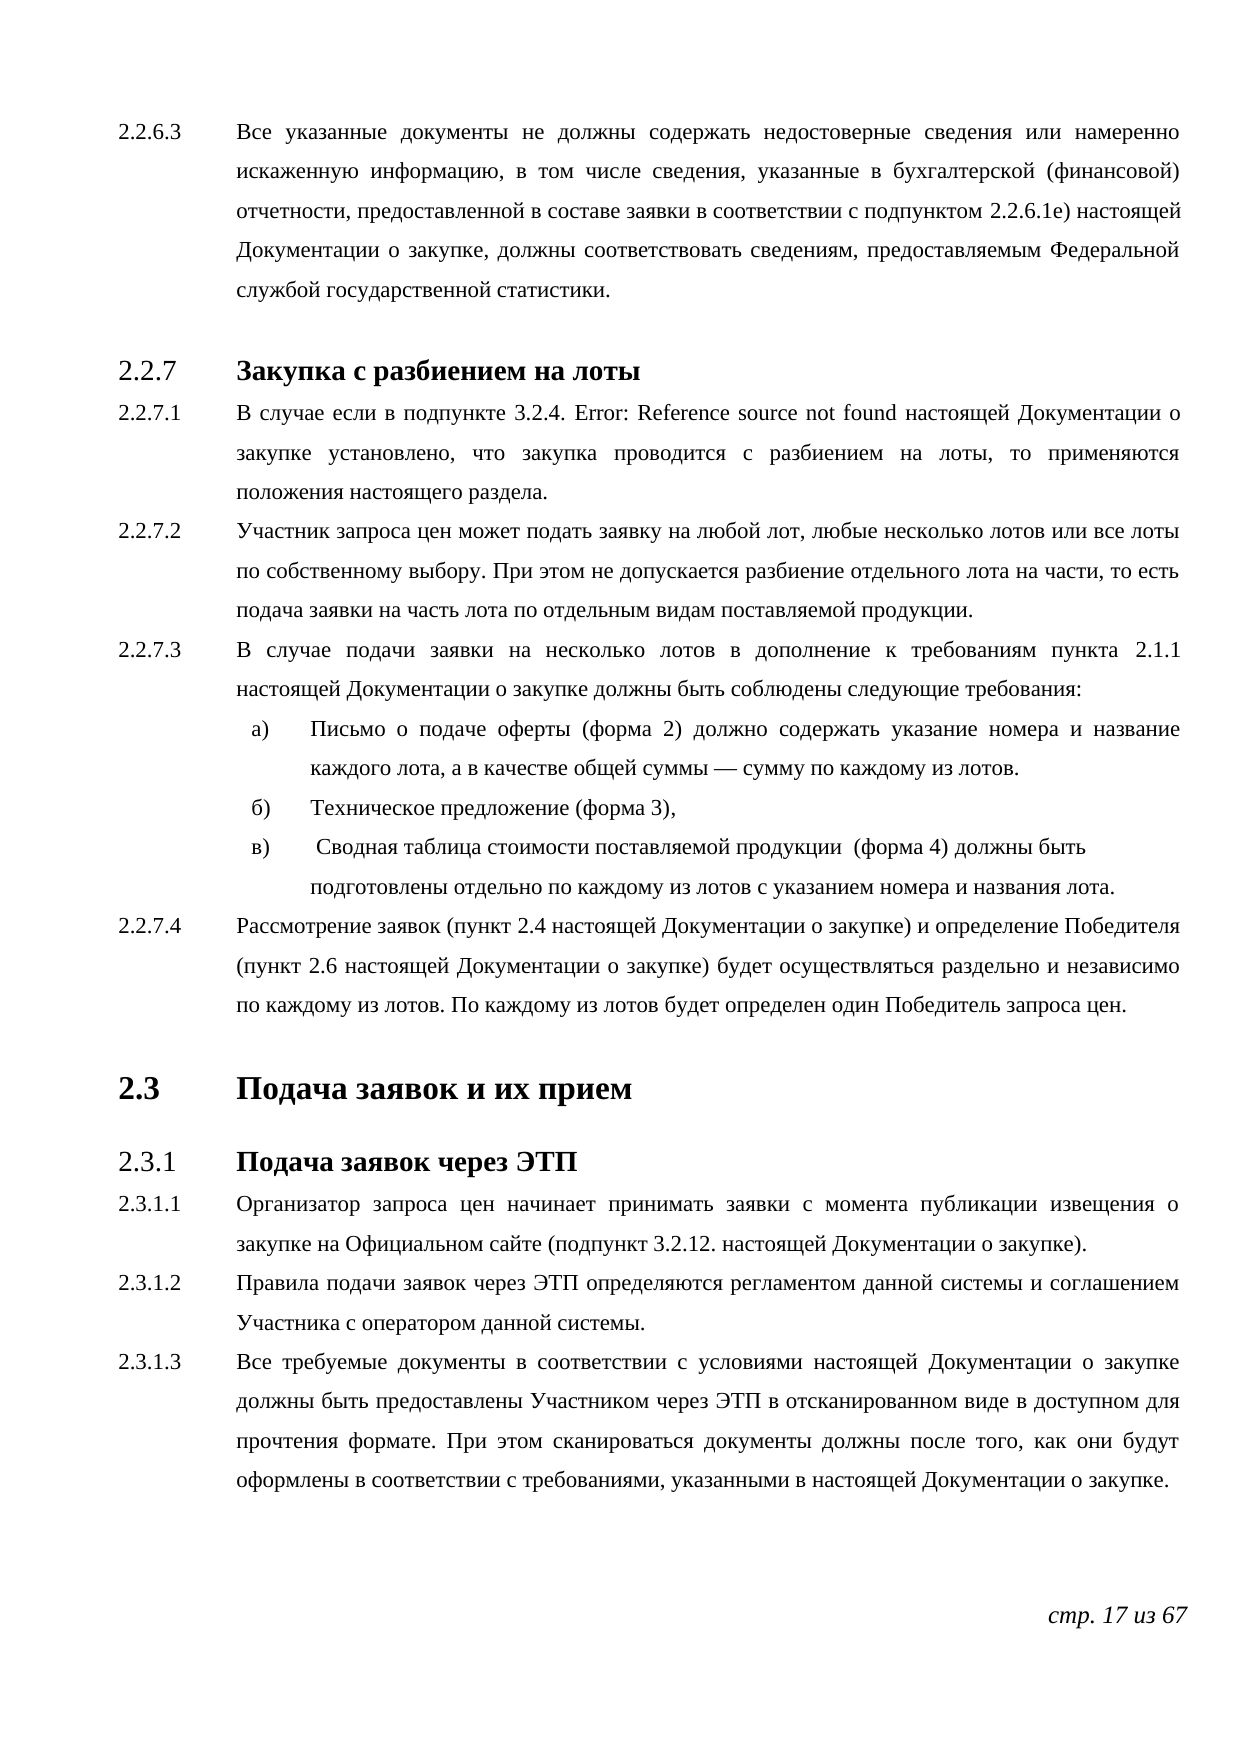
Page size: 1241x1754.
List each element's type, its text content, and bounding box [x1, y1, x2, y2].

list Закупка с разбиением на лоты [118, 353, 1181, 387]
list Техническое предложение (форма 3), [251, 794, 1181, 820]
list Правила подачи заявок через ЭТП определяются регламентом данной системы и соглашением Участника с оператором данной системы. [118, 1269, 1181, 1335]
list Участник запроса цен может подать заявку на любой лот, любые несколько лотов или все лоты по собственному выбору. При этом не допускается разбиение отдельного лота на части, то есть подача заявки на часть лота по отдельным видам поставляемой продукции. [118, 517, 1181, 623]
list Организатор запроса цен начинает принимать заявки с момента публикации извещения о закупке на Официальном сайте (подпункт 3.2.12. настоящей Документации о закупке). [118, 1190, 1181, 1256]
list Рассмотрение заявок (пункт 2.4 настоящей Документации о закупке) и определение Победителя (пункт 2.6 настоящей Документации о закупке) будет осуществляться раздельно и независимо по каждому из лотов. По каждому из лотов будет определен один Победитель запроса цен. [118, 912, 1181, 1018]
list В случае подачи заявки на несколько лотов в дополнение к требованиям пункта 2.1.1 настоящей Документации о закупке должны быть соблюдены следующие требования: [118, 636, 1181, 702]
list Сводная таблица стоимости поставляемой продукции (форма 4) должны быть подготовлены отдельно по каждому из лотов с указанием номера и названия лота. [251, 833, 1181, 899]
list Письмо о подаче оферты (форма 2) должно содержать указание номера и название каждого лота, а в качестве общей суммы — сумму по каждому из лотов. [251, 715, 1181, 781]
subtitle Подача заявок и их прием [118, 1068, 1181, 1107]
list Подача заявок через ЭТП [118, 1144, 1181, 1178]
list Все указанные документы не должны содержать недостоверные сведения или намеренно искаженную информацию, в том числе сведения, указанные в бухгалтерской (финансовой) отчетности, предоставленной в составе заявки в соответствии с подпунктом 2.2.6.1е) настоящей Документации о закупке, должны соответствовать сведениям, предоставляемым Федеральной службой государственной статистики. [118, 118, 1181, 302]
list Все требуемые документы в соответствии с условиями настоящей Документации о закупке должны быть предоставлены Участником через ЭТП в отсканированном виде в доступном для прочтения формате. При этом сканироваться документы должны после того, как они будут оформлены в соответствии с требованиями, указанными в настоящей Документации о закупке. [118, 1348, 1181, 1493]
